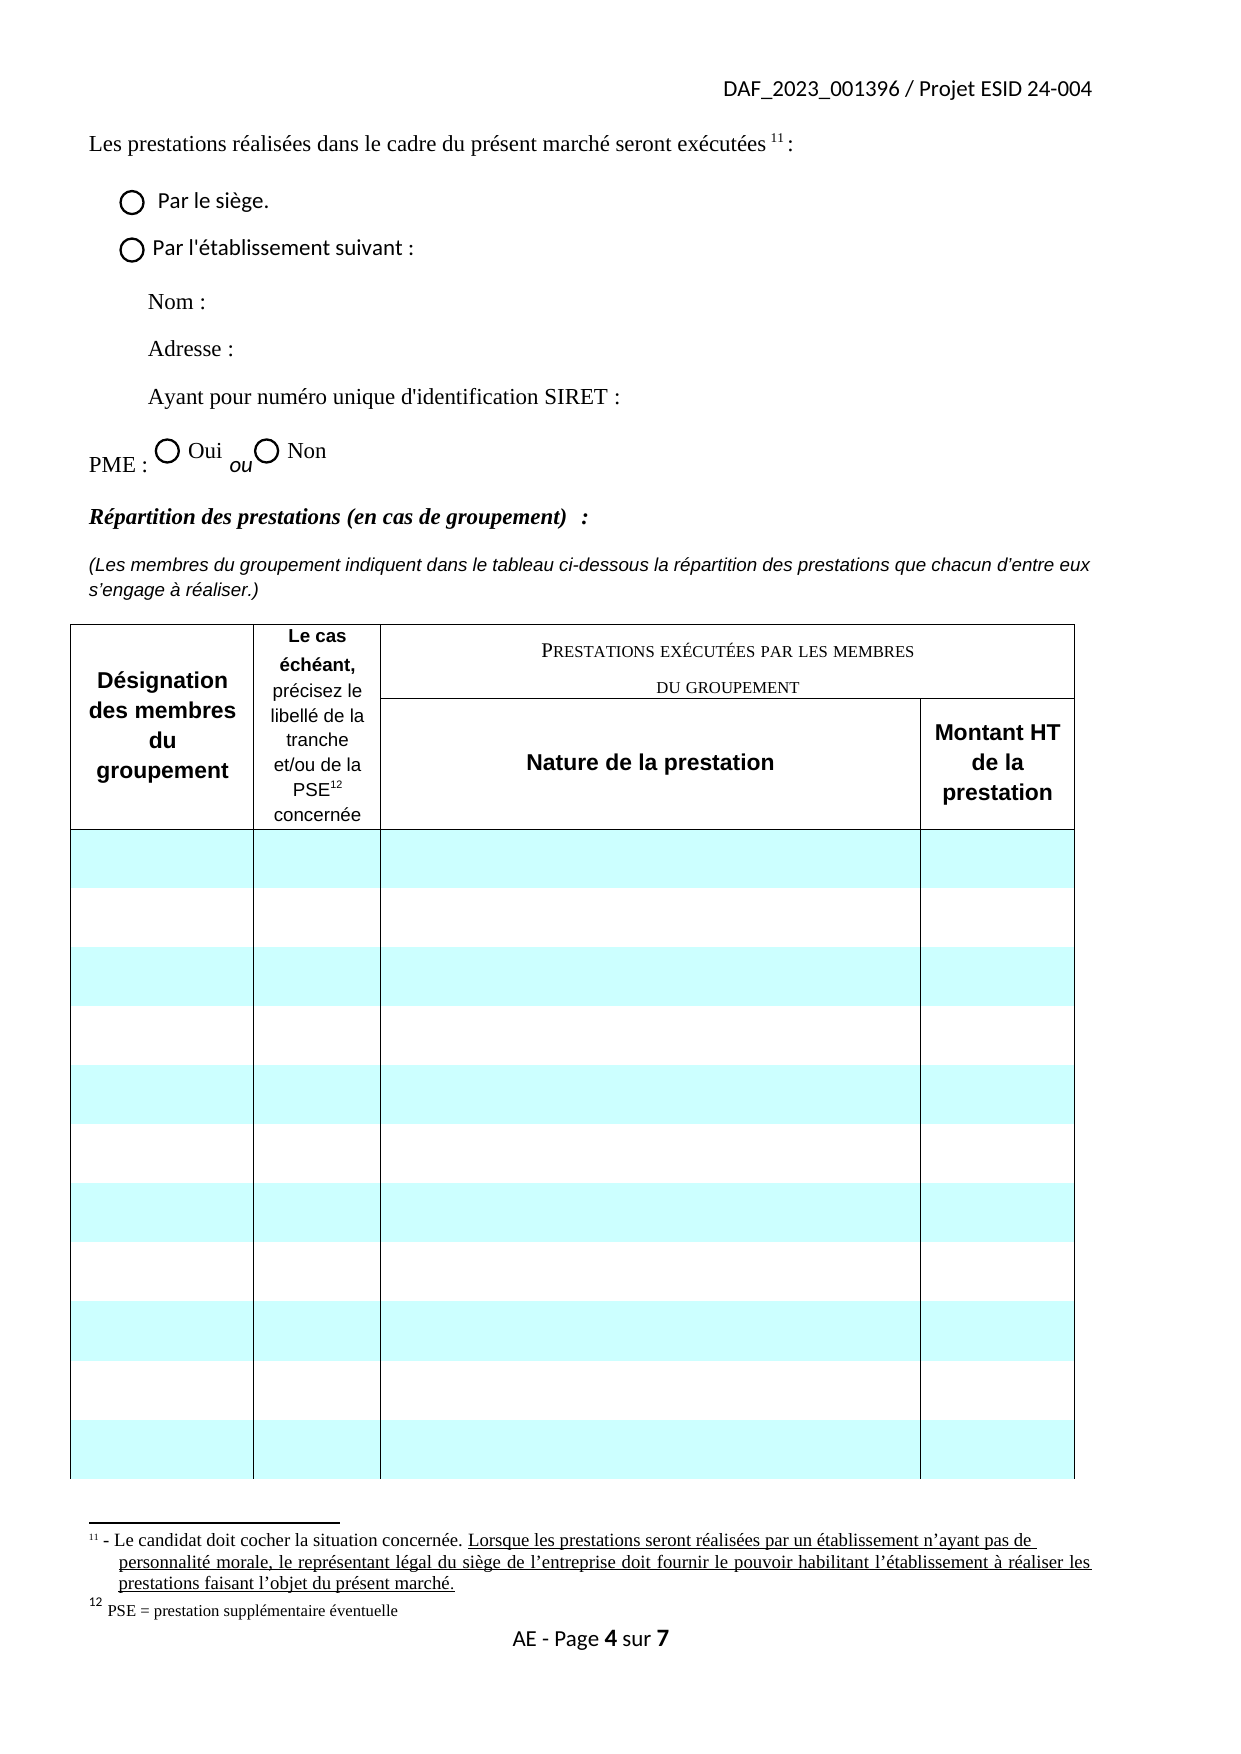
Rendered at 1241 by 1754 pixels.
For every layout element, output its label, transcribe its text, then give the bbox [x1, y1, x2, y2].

table_cell [254, 830, 380, 888]
table_cell [381, 1124, 920, 1183]
table_cell [381, 830, 920, 888]
table_cell [254, 947, 380, 1006]
table_cell [921, 1006, 1074, 1065]
table_header Le cas échéant, précisez le libellé de la tranche et/ou de la PSE concernée [254, 625, 380, 829]
table_cell [921, 1065, 1074, 1124]
table_cell Montant HT de la prestation [921, 699, 1074, 829]
table_cell [254, 1183, 380, 1242]
table_cell [381, 888, 920, 947]
table_cell [381, 1006, 920, 1065]
table_cell [254, 888, 380, 947]
table_cell [71, 947, 253, 1006]
text Répartition des prestations (en cas de groupement) : [89, 503, 1093, 529]
text PME : ou [89, 430, 1093, 478]
text Ayant pour numéro unique d'identification SIRET : [148, 383, 1093, 409]
table_cell [381, 1243, 920, 1301]
table_cell [921, 830, 1074, 888]
table_cell [71, 830, 253, 888]
text Adresse : [148, 336, 1093, 362]
table_cell [254, 1361, 380, 1419]
table_cell [921, 1301, 1074, 1361]
table_cell [381, 1183, 920, 1242]
table_cell Nature de la prestation [381, 699, 920, 829]
table_cell [381, 1065, 920, 1124]
table_cell [921, 947, 1074, 1006]
table_cell [921, 1243, 1074, 1301]
table_cell [381, 1301, 920, 1361]
table_cell [71, 1243, 253, 1301]
table_cell [71, 1183, 253, 1242]
table_cell [254, 1006, 380, 1065]
text Les prestations réalisées dans le cadre du présent marché seront exécutées : [89, 130, 1093, 156]
table_cell [71, 1420, 253, 1479]
table_cell [254, 1301, 380, 1361]
table_cell [71, 1361, 253, 1419]
table_cell [254, 1420, 380, 1479]
table_cell [381, 947, 920, 1006]
table_cell [381, 1420, 920, 1479]
table_cell [71, 1006, 253, 1065]
table_cell [71, 888, 253, 947]
text Nom : [148, 288, 1093, 315]
table_cell [921, 1183, 1074, 1242]
table_cell [254, 1124, 380, 1183]
table_cell [381, 1361, 920, 1419]
text (Les membres du groupement indiquent dans le tableau ci-dessous la répartition des prestations que chacun d’entre eux s’engage à réaliser.) [89, 554, 1093, 600]
table_cell [71, 1301, 253, 1361]
table_cell [921, 1361, 1074, 1419]
table_cell [71, 1124, 253, 1183]
table_cell [254, 1243, 380, 1301]
table_cell [921, 888, 1074, 947]
table_cell [254, 1065, 380, 1124]
table_cell [921, 1420, 1074, 1479]
table_header Désignation des membres du groupement [71, 625, 253, 829]
table_header Prestations exécutées par les membres du groupement [381, 625, 1074, 698]
table_cell [921, 1124, 1074, 1183]
table_cell [71, 1065, 253, 1124]
